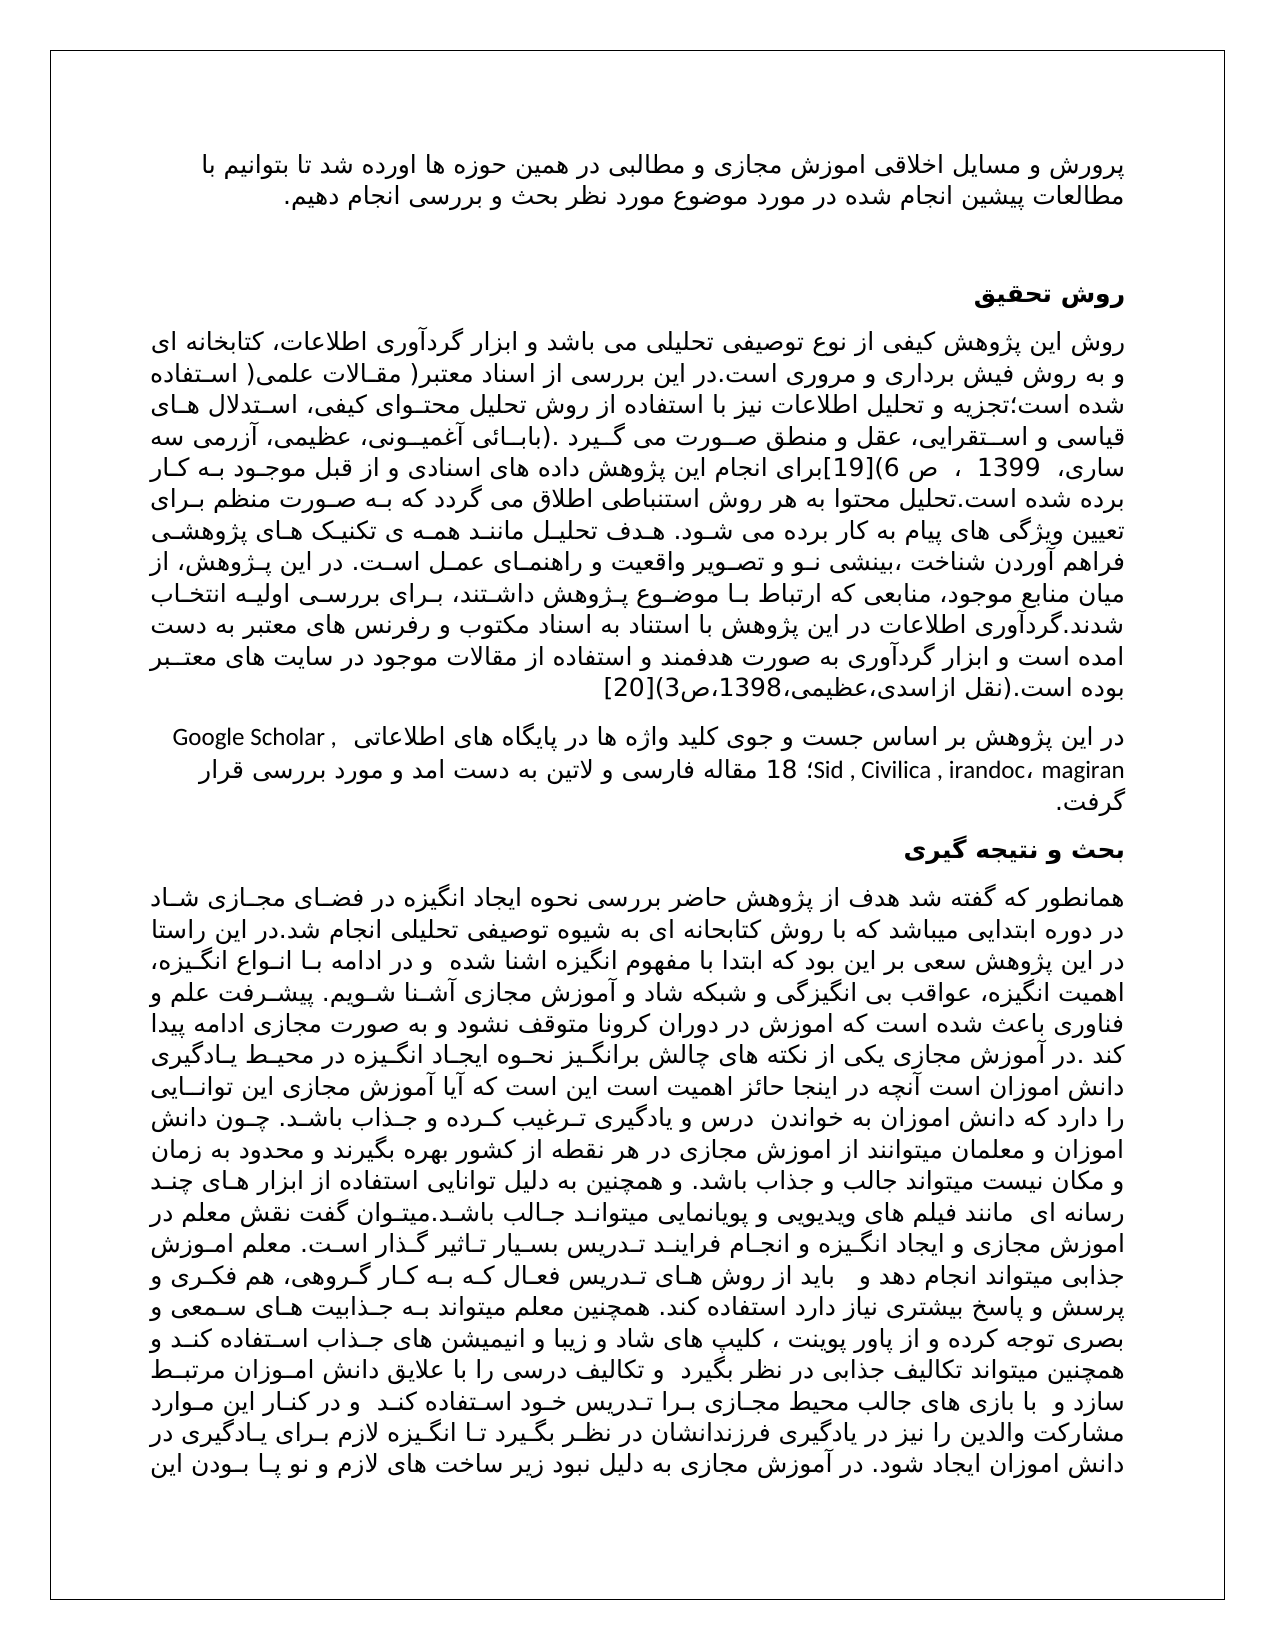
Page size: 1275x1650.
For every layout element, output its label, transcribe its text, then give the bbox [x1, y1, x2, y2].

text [150, 150, 1125, 211]
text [150, 883, 1125, 1479]
text بحث و نتیجه گیری [150, 835, 1125, 864]
text روش این پژوهش کیفی از نوع توصیفی تحلیلی می باشد و ابزار گردآوری اطلاعات، کتابخانه ای و به روش فیش برداری و مروری است.در این بررسی از اسناد معتبر( مقالات علمی( استفاده شده است؛تجزیه و تحلیل اطلاعات نیز با استفاده از روش تحلیل محتوای کیفی، استدلال های قیاسی و استقرایی، عقل و منطق صورت می گیرد .(بابائی آغمیونی، عظیمی، آزرمی سه ساری، 1399 ، ص 6)[19]برای انجام این پژوهش داده های اسنادی و از قبل موجود به کار برده شده است.تحلیل محتوا به هر روش استنباطی اطلاق می گردد که به صورت منظم برای تعیین ویژگی های پیام به کار برده می شود. هدف تحلیل مانند همه ی تکنیک های پژوهشی فراهم آوردن شناخت ،بینشی نو و تصویر واقعیت و راهنمای عمل است. در این پژوهش، از میان منابع موجود، منابعی که ارتباط با موضوع پژوهش داشتند، برای بررسی اولیه انتخاب شدند.گردآوری اطلاعات در این پژوهش با استناد به اسناد مکتوب و رفرنس های معتبر به دست امده است و ابزار گردآوری به صورت هدفمند و استفاده از مقالات موجود در سایت های معتبر بوده است.(نقل ازاسدی،عظیمی،1398،ص3)[20] [150, 327, 1125, 702]
text روش تحقیق [150, 279, 1125, 308]
text در این پژوهش بر اساس جست و جوی کلید واژه ها در پایگاه های اطلاعاتی Google Scholar , Sid , Civilica , irandoc، magiran؛ 18 مقاله فارسی و لاتین به دست امد و مورد بررسی قرار گرفت. [150, 721, 1125, 816]
